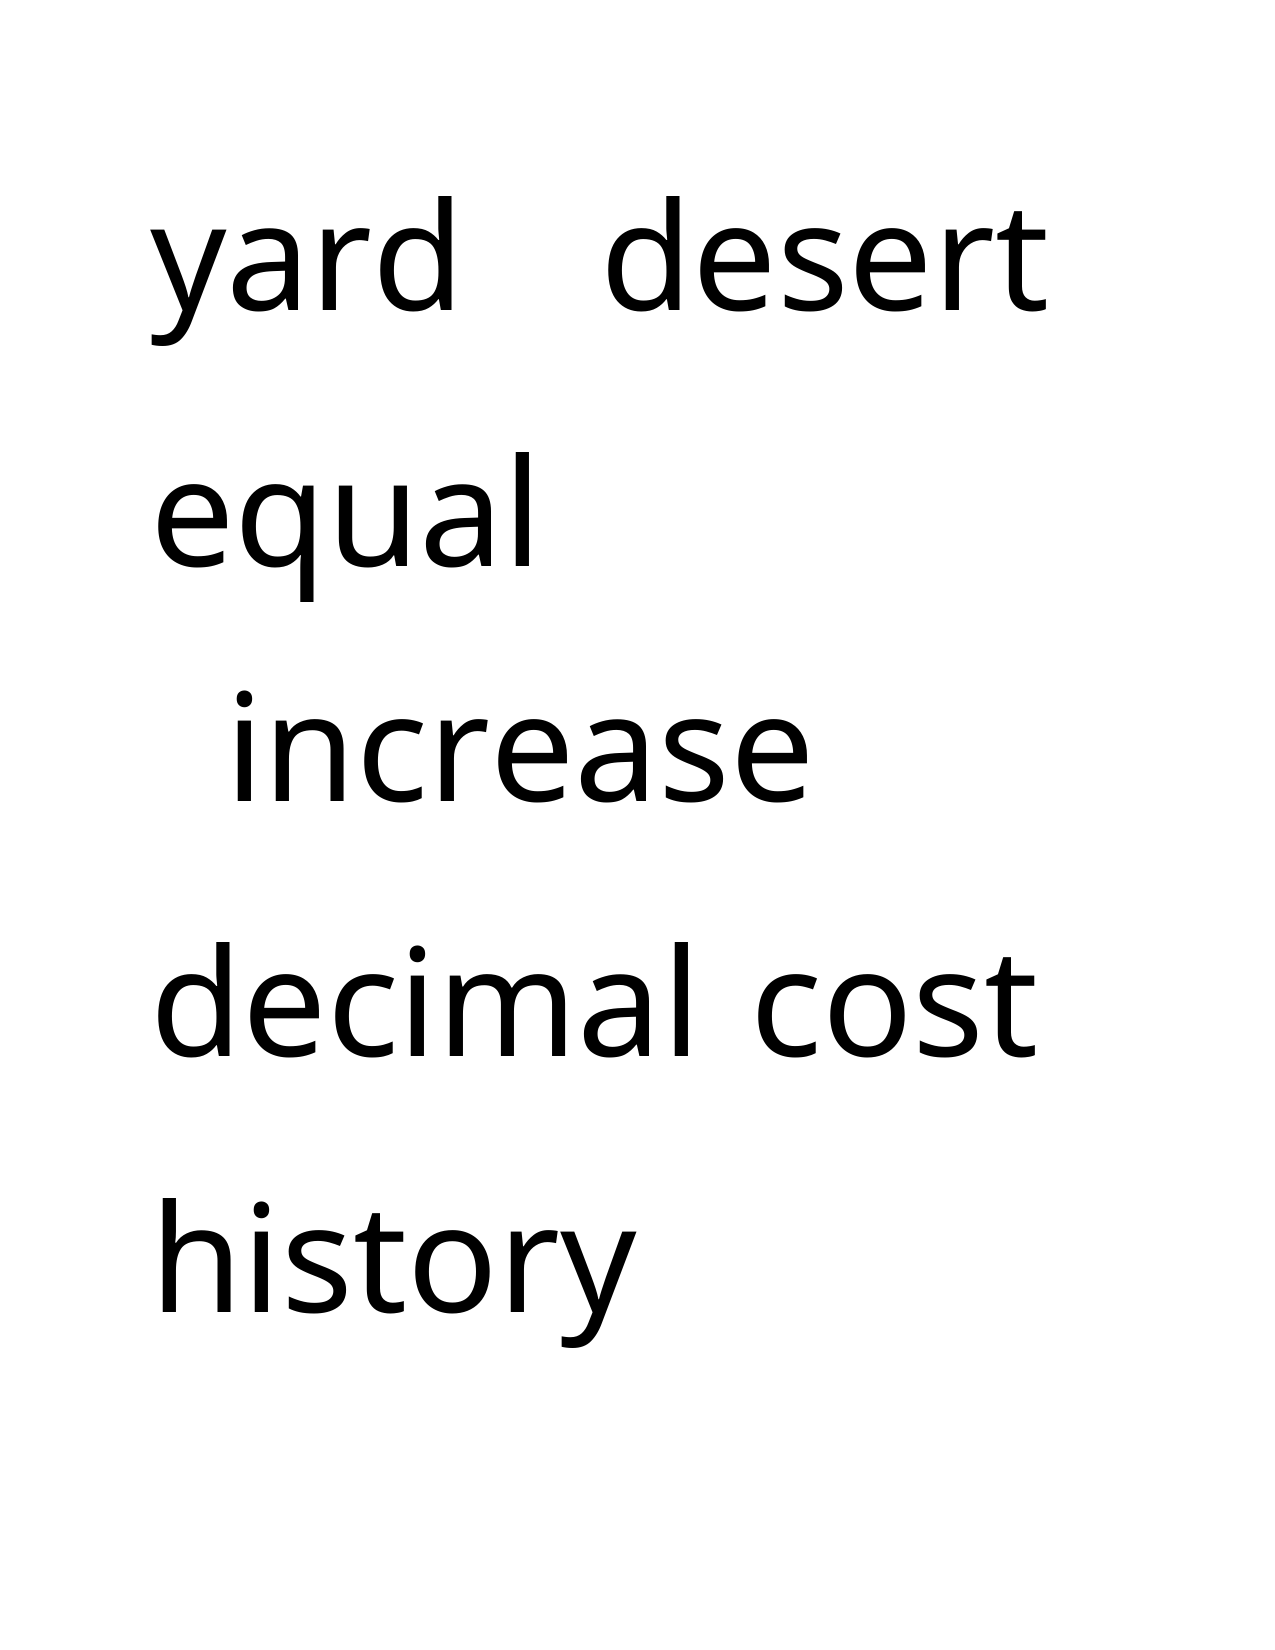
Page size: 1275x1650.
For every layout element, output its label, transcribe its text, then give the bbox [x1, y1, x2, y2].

text decimal cost [150, 896, 1125, 1101]
text history [150, 1152, 1125, 1356]
text equal increase [150, 406, 1125, 845]
text yard desert [150, 150, 1125, 354]
